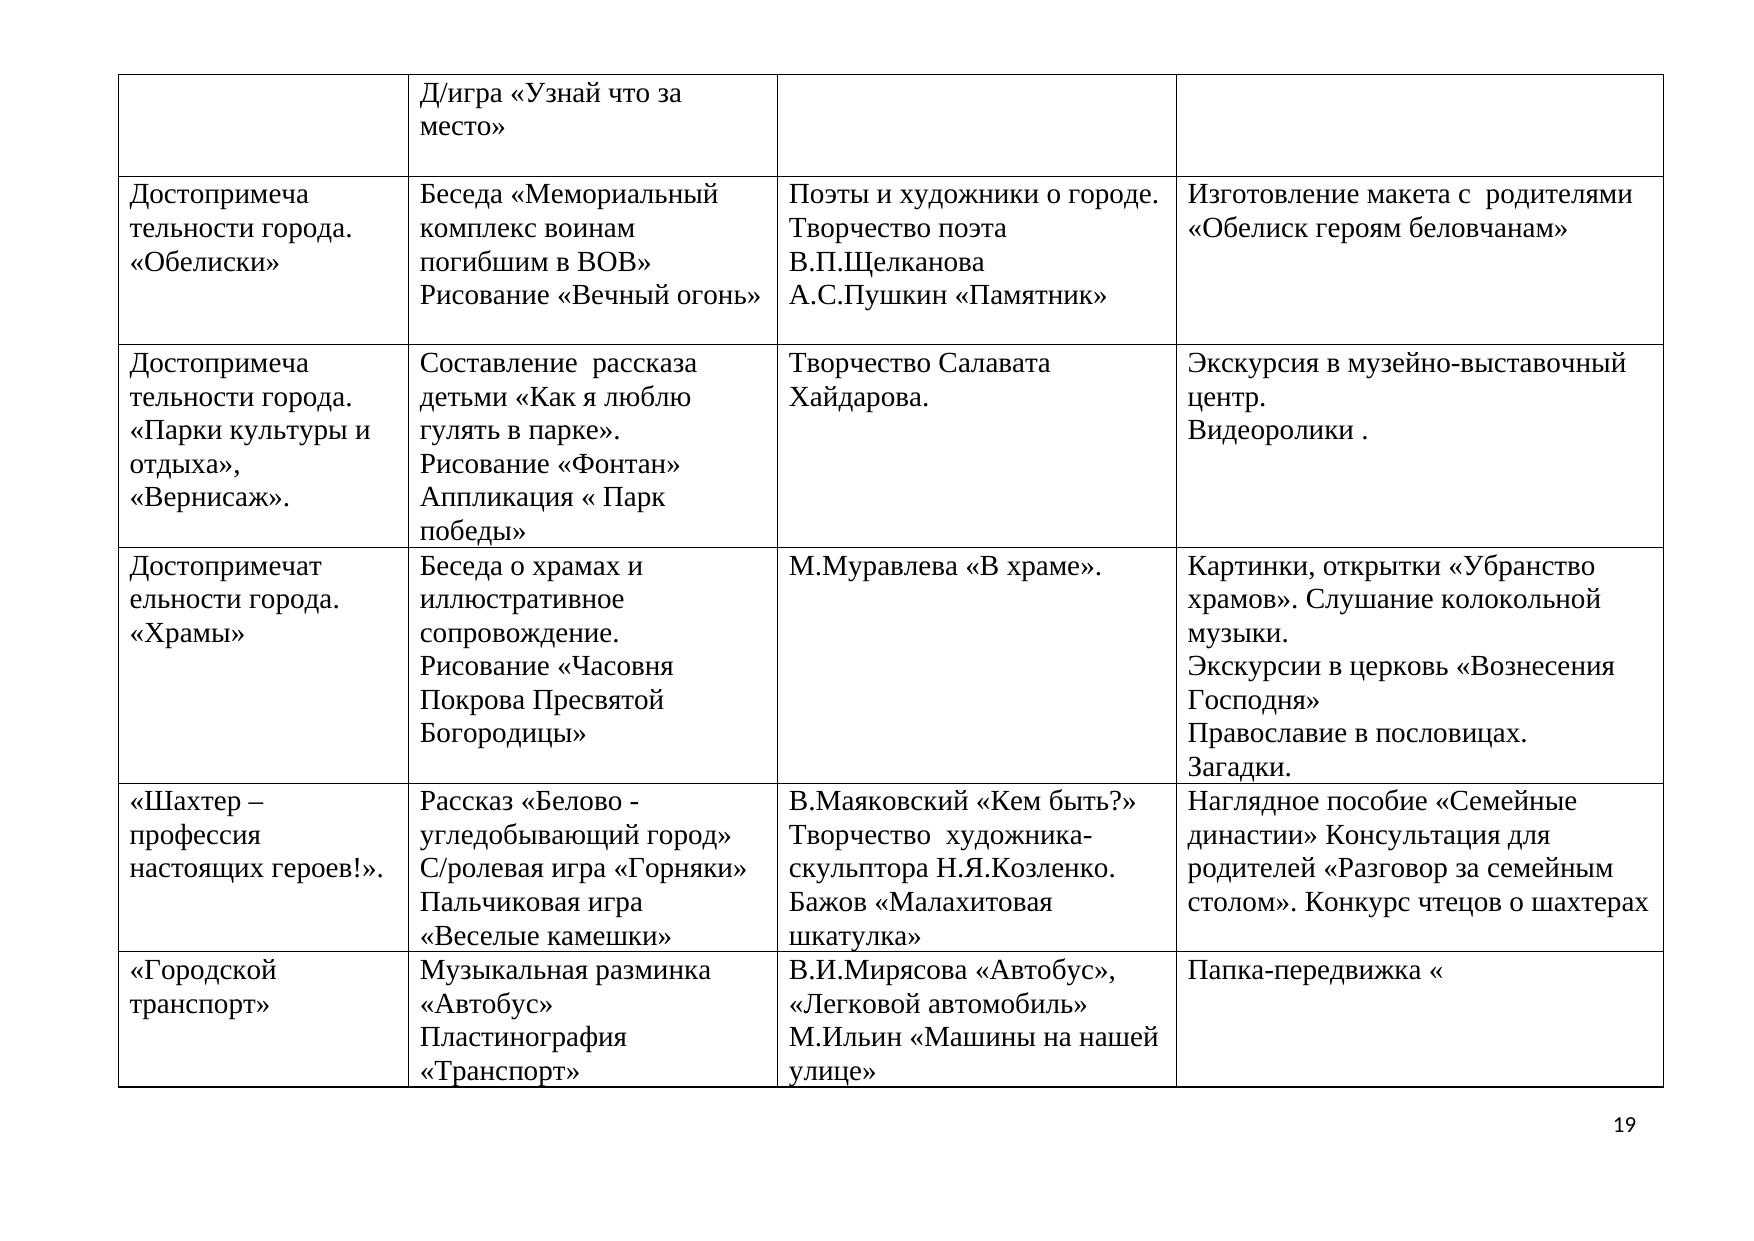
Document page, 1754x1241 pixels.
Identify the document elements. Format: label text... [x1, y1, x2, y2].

table_cell Составление рассказа детьми «Как я люблю гулять в парке». Рисование «Фонтан» Аппликация « Парк победы» [409, 345, 777, 547]
table_cell Достопримечат ельности города. «Храмы» [119, 548, 408, 782]
table_cell Изготовление макета с родителями «Обелиск героям беловчанам» [1177, 177, 1663, 344]
table_cell Наглядное пособие «Семейные династии» Консультация для родителей «Разговор за семейным столом». Конкурс чтецов о шахтерах [1177, 784, 1663, 951]
table_cell Беседа «Мемориальный комплекс воинам погибшим в ВОВ» Рисование «Вечный огонь» [409, 177, 777, 344]
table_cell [119, 75, 408, 176]
table_cell Папка-передвижка « [1177, 952, 1663, 1086]
table_cell М.Муравлева «В храме». [778, 548, 1176, 782]
table_cell «Шахтер – профессия настоящих героев!». [119, 784, 408, 951]
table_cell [409, 75, 777, 176]
table_cell Достопримеча тельности города. «Парки культуры и отдыха», «Вернисаж». [119, 345, 408, 547]
table_cell Экскурсия в музейно-выставочный центр. Видеоролики . [1177, 345, 1663, 547]
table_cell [119, 952, 408, 1086]
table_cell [409, 952, 777, 1086]
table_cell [778, 952, 1176, 1086]
table_cell Достопримеча тельности города. «Обелиски» [119, 177, 408, 344]
table_cell В.Маяковский «Кем быть?» Творчество художника-скульптора Н.Я.Козленко. Бажов «Малахитовая шкатулка» [778, 784, 1176, 951]
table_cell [778, 75, 1176, 176]
table_cell Творчество Салавата Хайдарова. [778, 345, 1176, 547]
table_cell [1177, 75, 1663, 176]
table_cell Рассказ «Белово -угледобывающий город» С/ролевая игра «Горняки» Пальчиковая игра «Веселые камешки» [409, 784, 777, 951]
table_cell Картинки, открытки «Убранство храмов». Слушание колокольной музыки. Экскурсии в церковь «Вознесения Господня» Православие в пословицах. Загадки. [1177, 548, 1663, 782]
table_cell Беседа о храмах и иллюстративное сопровождение. Рисование «Часовня Покрова Пресвятой Богородицы» [409, 548, 777, 782]
table_cell Поэты и художники о городе. Творчество поэта В.П.Щелканова А.С.Пушкин «Памятник» [778, 177, 1176, 344]
